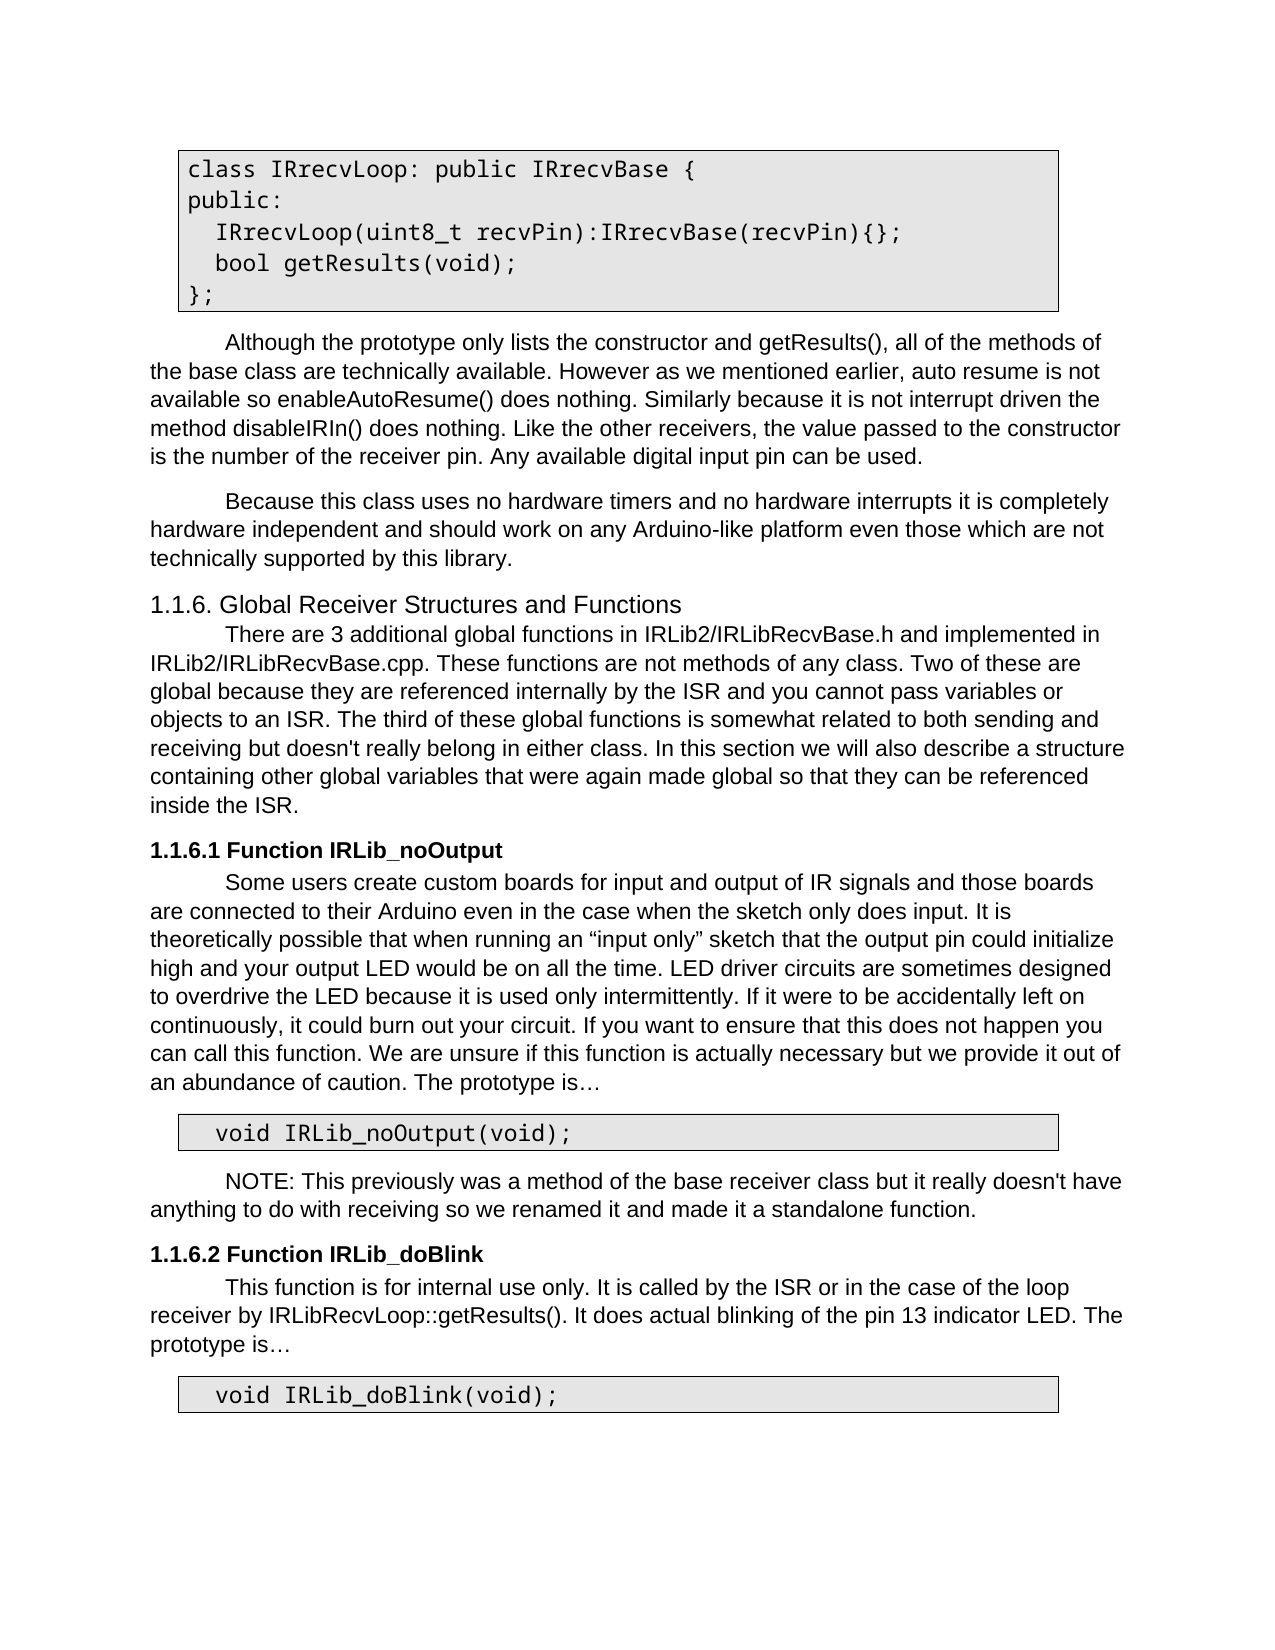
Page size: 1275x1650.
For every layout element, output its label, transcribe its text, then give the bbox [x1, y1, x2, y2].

text void IRLib_noOutput(void); [179, 1115, 1058, 1150]
text IRrecvLoop(uint8_t recvPin):IRrecvBase(recvPin){}; [179, 212, 1058, 244]
text }; [179, 275, 1058, 311]
text public: [179, 181, 1058, 212]
text void IRLib_doBlink(void); [179, 1377, 1058, 1412]
subtitle 1.1.6.1 Function IRLib_noOutput [150, 837, 1125, 863]
text Because this class uses no hardware timers and no hardware interrupts it is completely hardware independent and should work on any Arduino-like platform even those which are not technically supported by this library. [150, 488, 1125, 571]
text There are 3 additional global functions in IRLib2/IRLibRecvBase.h and implemented in IRLib2/IRLibRecvBase.cpp. These functions are not methods of any class. Two of these are global because they are referenced internally by the ISR and you cannot pass variables or objects to an ISR. The third of these global functions is somewhat related to both sending and receiving but doesn't really belong in either class. In this section we will also describe a structure containing other global variables that were again made global so that they can be referenced inside the ISR. [150, 621, 1125, 818]
text bool getResults(void); [179, 244, 1058, 275]
text Although the prototype only lists the constructor and getResults(), all of the methods of the base class are technically available. However as we mentioned earlier, auto resume is not available so enableAutoResume() does nothing. Similarly because it is not interrupt driven the method disableIRIn() does nothing. Like the other receivers, the value passed to the constructor is the number of the receiver pin. Any available digital input pin can be used. [150, 329, 1125, 469]
text class IRrecvLoop: public IRrecvBase { [179, 151, 1058, 181]
subtitle 1.1.6.2 Function IRLib_doBlink [150, 1241, 1125, 1268]
text NOTE: This previously was a method of the base receiver class but it really doesn't have anything to do with receiving so we renamed it and made it a standalone function. [150, 1168, 1125, 1222]
text Some users create custom boards for input and output of IR signals and those boards are connected to their Arduino even in the case when the sketch only does input. It is theoretically possible that when running an “input only” sketch that the output pin could initialize high and your output LED would be on all the time. LED driver circuits are sometimes designed to overdrive the LED because it is used only intermittently. If it were to be accidentally left on continuously, it could burn out your circuit. If you want to ensure that this does not happen you can call this function. We are unsure if this function is actually necessary but we provide it out of an abundance of caution. The prototype is… [150, 869, 1125, 1095]
text This function is for internal use only. It is called by the ISR or in the case of the loop receiver by IRLibRecvLoop::getResults(). It does actual blinking of the pin 13 indicator LED. The prototype is… [150, 1274, 1125, 1357]
subtitle 1.1.6. Global Receiver Structures and Functions [150, 590, 1125, 619]
